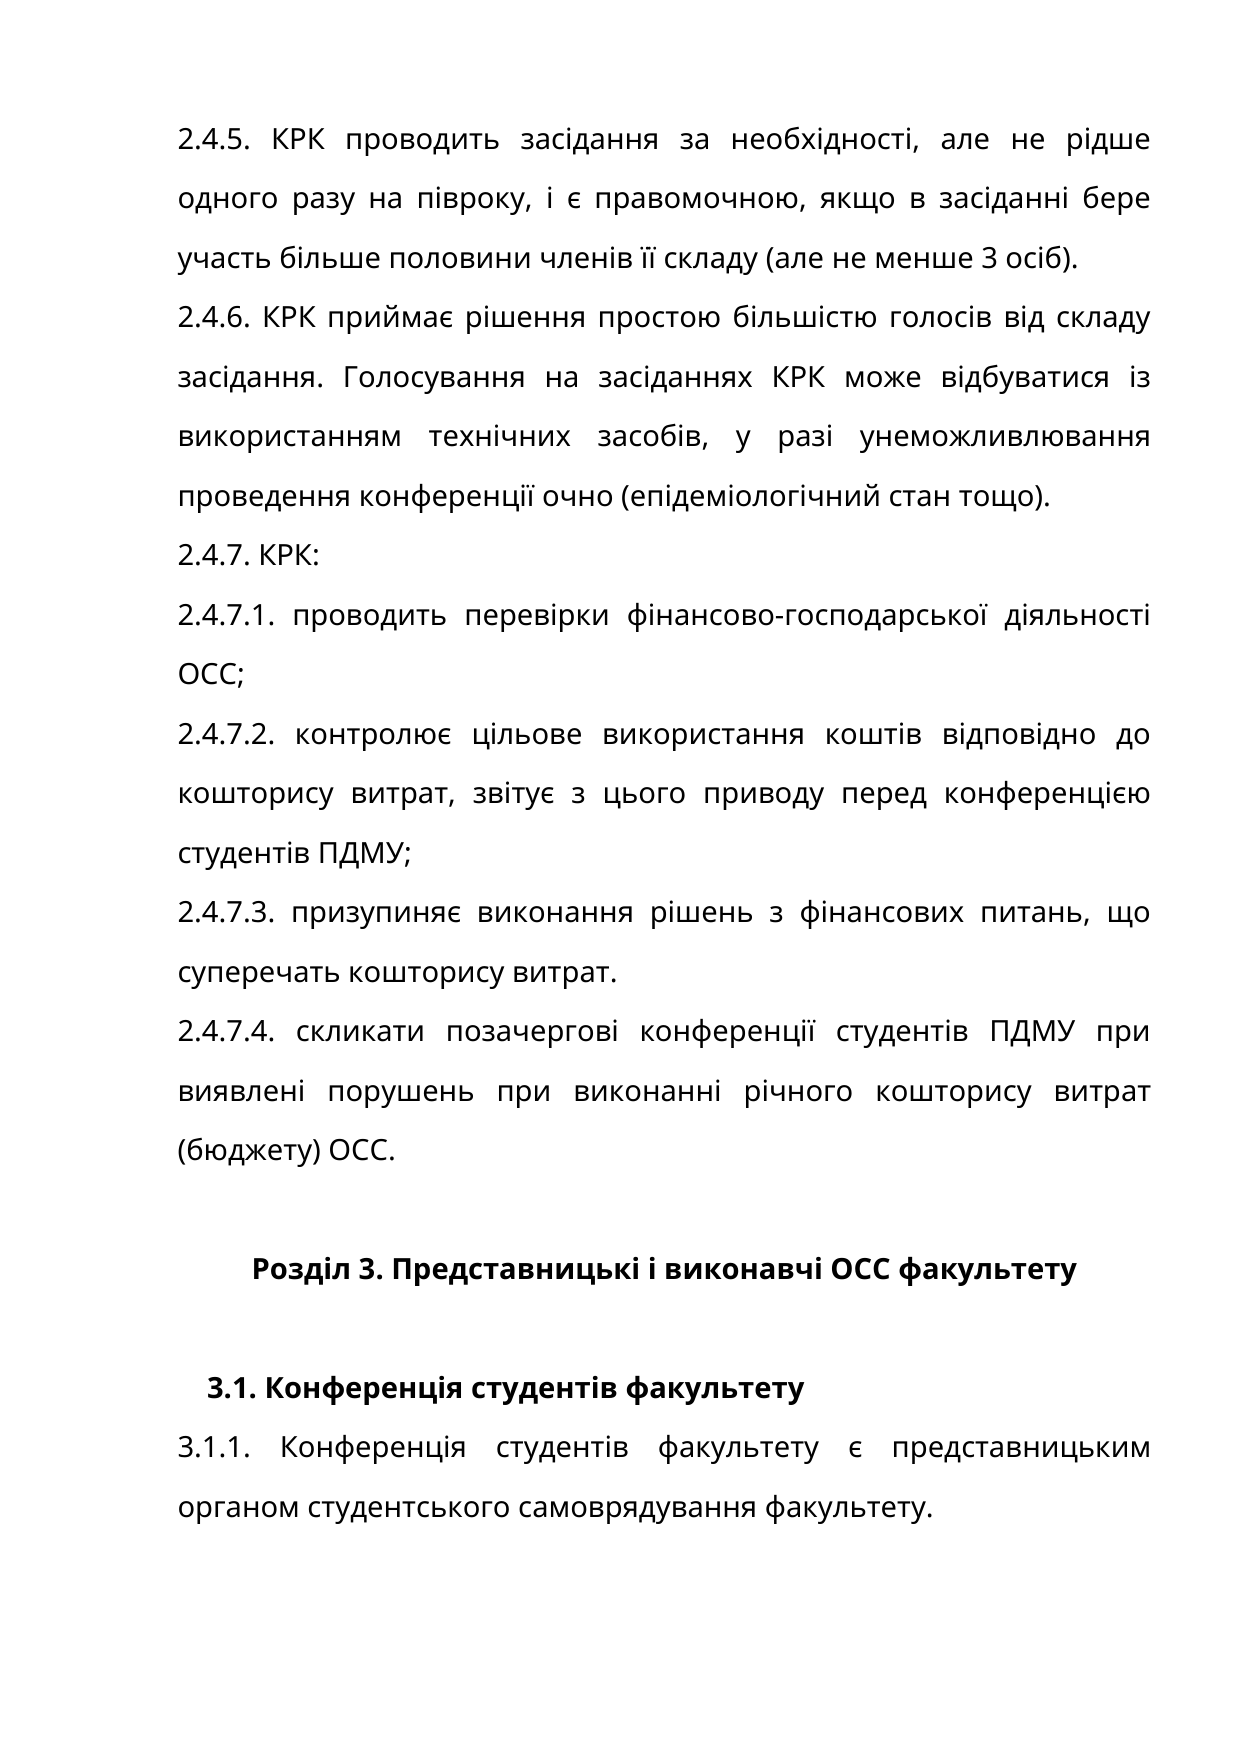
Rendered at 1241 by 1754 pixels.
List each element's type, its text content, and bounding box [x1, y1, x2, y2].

text Розділ 3. Представницькі і виконавчі ОСС факультету [177, 1248, 1152, 1288]
text 3.1. Конференція студентів факультету [207, 1367, 1152, 1407]
text 3.1.1. Конференція студентів факультету є представницьким органом студентського самоврядування факультету. [177, 1427, 1152, 1526]
text 2.4.6. КРК приймає рішення простою більшістю голосів від складу засідання. Голосування на засіданнях КРК може відбуватися із використанням технічних засобів, у разі унеможливлювання проведення конференції очно (епідеміологічний стан тощо). [177, 297, 1152, 515]
text 2.4.5. КРК проводить засідання за необхідності, але не рідше одного разу на півроку, і є правомочною, якщо в засіданні бере участь більше половини членів її складу (але не менше 3 осіб). [177, 118, 1152, 277]
text 2.4.7.1. проводить перевірки фінансово-господарської діяльності ОСС; [177, 594, 1152, 693]
text 2.4.7.4. скликати позачергові конференції студентів ПДМУ при виявлені порушень при виконанні річного кошторису витрат (бюджету) ОСС. [177, 1010, 1152, 1169]
text 2.4.7.2. контролює цільове використання коштів відповідно до кошторису витрат, звітує з цього приводу перед конференцією студентів ПДМУ; [177, 713, 1152, 872]
text 2.4.7.3. призупиняє виконання рішень з фінансових питань, що суперечать кошторису витрат. [177, 891, 1152, 991]
text 2.4.7. КРК: [177, 534, 1152, 574]
